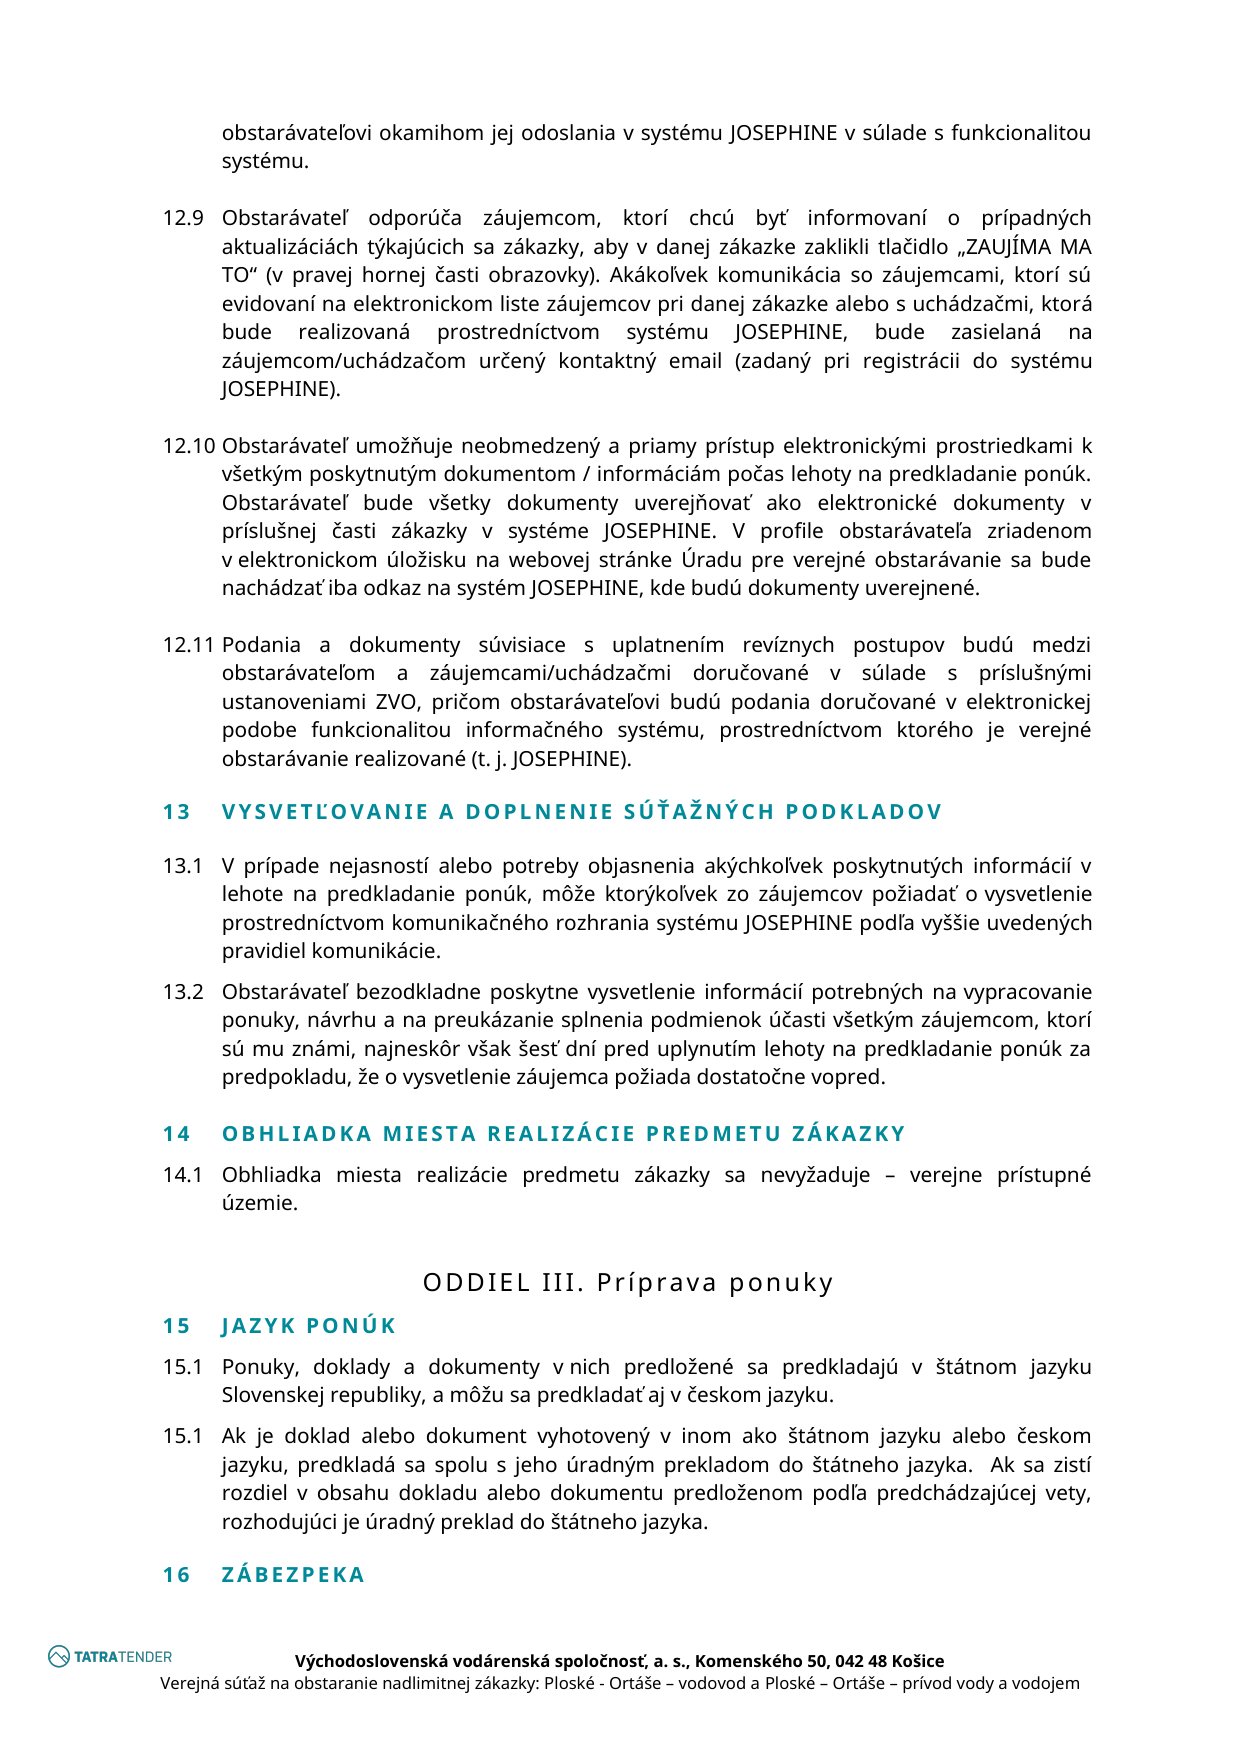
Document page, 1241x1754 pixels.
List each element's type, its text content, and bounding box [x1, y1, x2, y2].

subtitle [162, 118, 1093, 175]
text Jazyk ponúk [162, 1311, 1093, 1340]
subtitle Obhliadka miesta realizácie predmetu zákazky sa nevyžaduje – verejne prístupné územie. [162, 1160, 1093, 1217]
subtitle Obstarávateľ bezodkladne poskytne vysvetlenie informácií potrebných na vypracovanie ponuky, návrhu a na preukázanie splnenia podmienok účasti všetkým záujemcom, ktorí sú mu známi, najneskôr však šesť dní pred uplynutím lehoty na predkladanie ponúk za predpokladu, že o vysvetlenie záujemca požiada dostatočne vopred. [162, 977, 1093, 1091]
subtitle V prípade nejasností alebo potreby objasnenia akýchkoľvek poskytnutých informácií v lehote na predkladanie ponúk, môže ktorýkoľvek zo záujemcov požiadať o vysvetlenie prostredníctvom komunikačného rozhrania systému JOSEPHINE podľa vyššie uvedených pravidiel komunikácie. [162, 851, 1093, 964]
text Obhliadka miesta REALIZáCIE predmetu zákazky [162, 1119, 1093, 1148]
subtitle Ponuky, doklady a dokumenty v nich predložené sa predkladajú v štátnom jazyku Slovenskej republiky, a môžu sa predkladať aj v českom jazyku. [162, 1352, 1093, 1409]
subtitle Obstarávateľ umožňuje neobmedzený a priamy prístup elektronickými prostriedkami k všetkým poskytnutým dokumentom / informáciám počas lehoty na predkladanie ponúk. Obstarávateľ bude všetky dokumenty uverejňovať ako elektronické dokumenty v príslušnej časti zákazky v systéme JOSEPHINE. V profile obstarávateľa zriadenom v elektronickom úložisku na webovej stránke Úradu pre verejné obstarávanie sa bude nachádzať iba odkaz na systém JOSEPHINE, kde budú dokumenty uverejnené. [162, 431, 1093, 602]
subtitle Podania a dokumenty súvisiace s uplatnením revíznych postupov budú medzi obstarávateľom a záujemcami/uchádzačmi doručované v súlade s príslušnými ustanoveniami ZVO, pričom obstarávateľovi budú podania doručované v elektronickej podobe funkcionalitou informačného systému, prostredníctvom ktorého je verejné obstarávanie realizované (t. j. JOSEPHINE). [162, 630, 1093, 772]
picture [42, 1634, 182, 1677]
text Vysvetľovanie a doplnenie súťažných podkladov [162, 797, 1093, 826]
text ODDIEL III. Príprava ponuky [162, 1265, 1093, 1299]
subtitle Ak je doklad alebo dokument vyhotovený v inom ako štátnom jazyku alebo českom jazyku, predkladá sa spolu s jeho úradným prekladom do štátneho jazyka. Ak sa zistí rozdiel v obsahu dokladu alebo dokumentu predloženom podľa predchádzajúcej vety, rozhodujúci je úradný preklad do štátneho jazyka. [162, 1422, 1093, 1535]
subtitle Obstarávateľ odporúča záujemcom, ktorí chcú byť informovaní o prípadných aktualizáciách týkajúcich sa zákazky, aby v danej zákazke zaklikli tlačidlo „ZAUJÍMA MA TO“ (v pravej hornej časti obrazovky). Akákoľvek komunikácia so záujemcami, ktorí sú evidovaní na elektronickom liste záujemcov pri danej zákazke alebo s uchádzačmi, ktorá bude realizovaná prostredníctvom systému JOSEPHINE, bude zasielaná na záujemcom/uchádzačom určený kontaktný email (zadaný pri registrácii do systému JOSEPHINE). [162, 203, 1093, 403]
text Zábezpeka [162, 1560, 1093, 1589]
